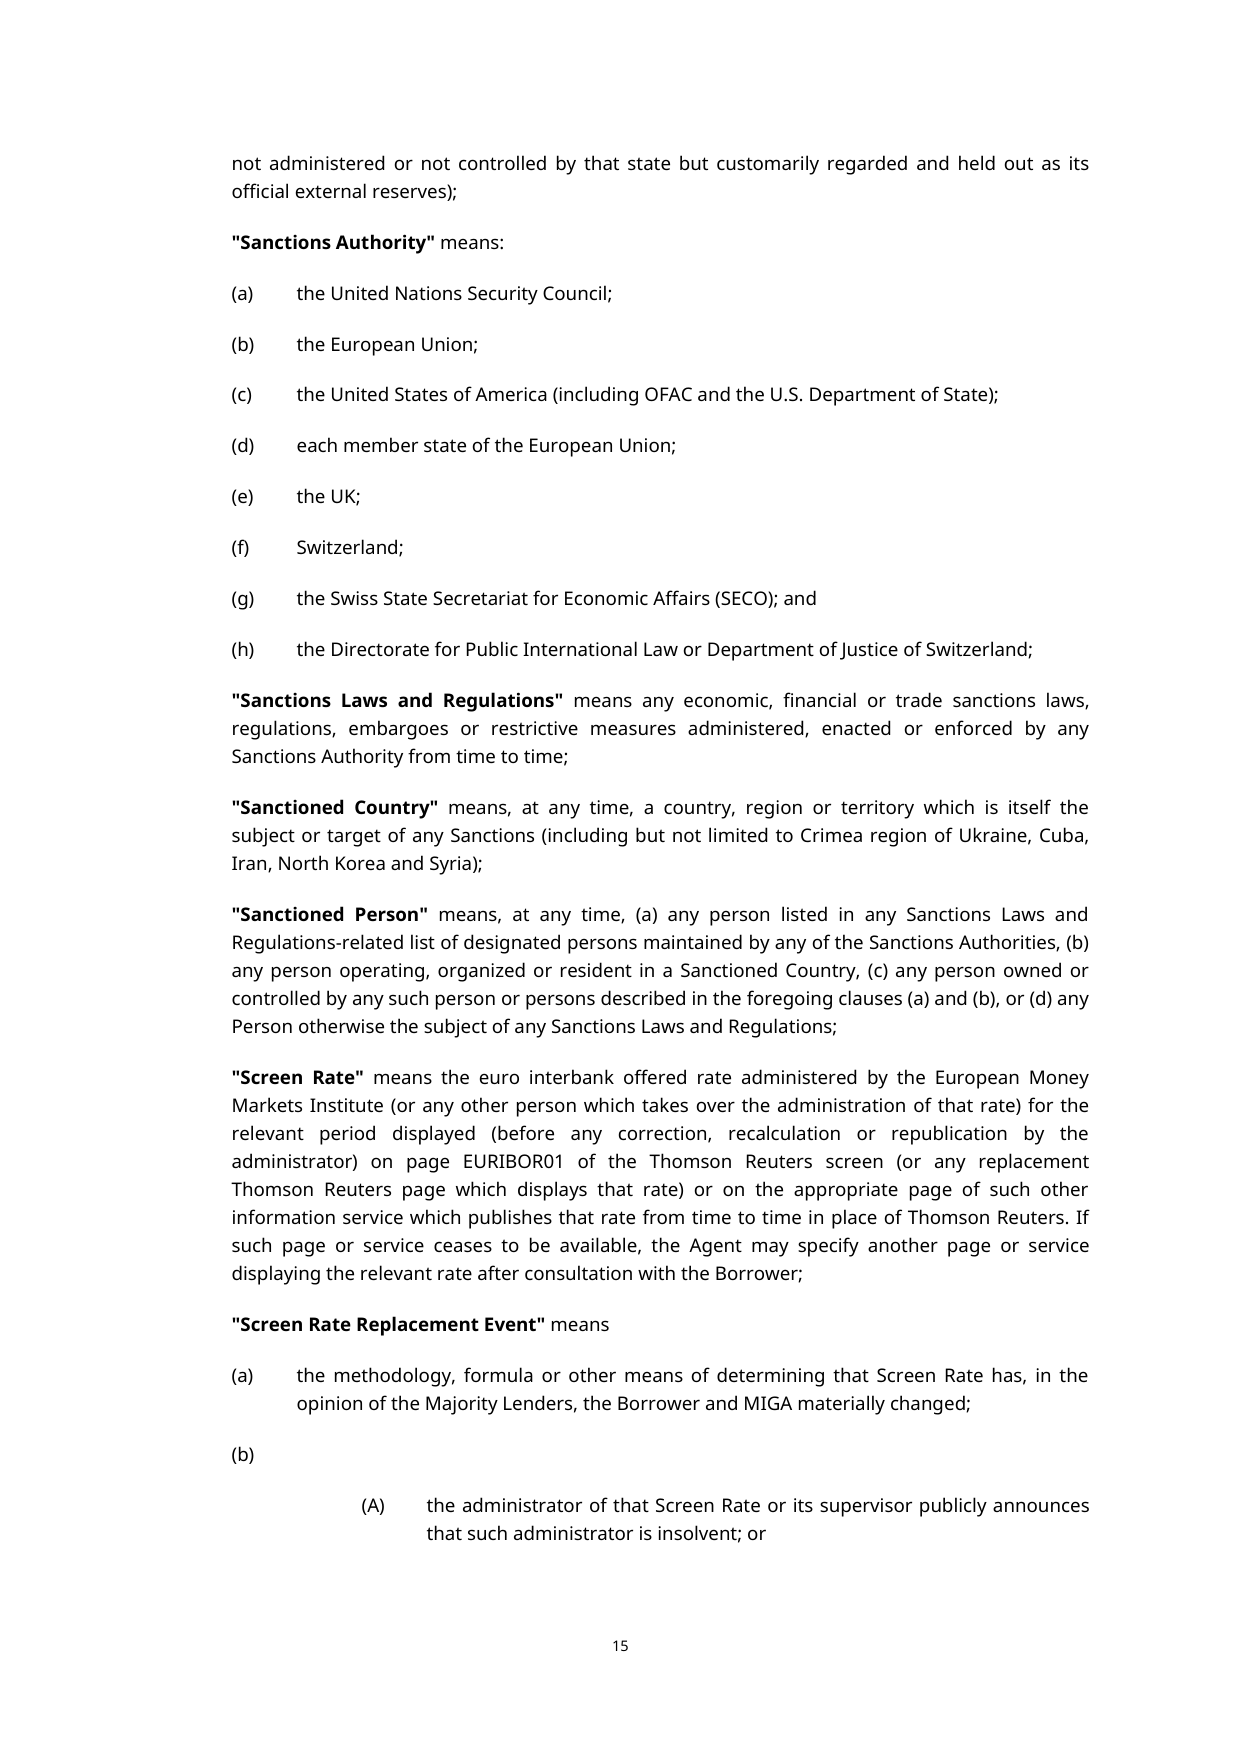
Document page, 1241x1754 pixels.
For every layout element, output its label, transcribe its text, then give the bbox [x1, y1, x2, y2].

text "Screen Rate" means the euro interbank offered rate administered by the European Money Markets Institute (or any other person which takes over the administration of that rate) for the relevant period displayed (before any correction, recalculation or republication by the administrator) on page EURIBOR01 of the Thomson Reuters screen (or any replacement Thomson Reuters page which displays that rate) or on the appropriate page of such other information service which publishes that rate from time to time in place of Thomson Reuters. If such page or service ceases to be available, the Agent may specify another page or service displaying the relevant rate after consultation with the Borrower; [231, 1064, 1090, 1286]
text the European Union; [231, 331, 1090, 356]
text the United States of America (including OFAC and the U.S. Department of State); [231, 382, 1090, 407]
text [231, 150, 1090, 203]
text the administrator of that Screen Rate or its supervisor publicly announces that such administrator is insolvent; or [361, 1492, 1090, 1546]
text "Sanctioned Person" means, at any time, (a) any person listed in any Sanctions Laws and Regulations-related list of designated persons maintained by any of the Sanctions Authorities, (b) any person operating, organized or resident in a Sanctioned Country, (c) any person owned or controlled by any such person or persons described in the foregoing clauses (a) and (b), or (d) any Person otherwise the subject of any Sanctions Laws and Regulations; [231, 901, 1090, 1039]
text the methodology, formula or other means of determining that Screen Rate has, in the opinion of the Majority Lenders, the Borrower and MIGA materially changed; [231, 1362, 1090, 1416]
text each member state of the European Union; [231, 433, 1090, 458]
text "Sanctions Authority" means: [231, 229, 1090, 254]
text the UK; [231, 484, 1090, 509]
text Switzerland; [231, 534, 1090, 560]
text the Directorate for Public International Law or Department of Justice of Switzerland; [231, 636, 1090, 662]
text the Swiss State Secretariat for Economic Affairs (SECO); and [231, 586, 1090, 611]
text "Sanctions Laws and Regulations" means any economic, financial or trade sanctions laws, regulations, embargoes or restrictive measures administered, enacted or enforced by any Sanctions Authority from time to time; [231, 687, 1090, 769]
text "Sanctioned Country" means, at any time, a country, region or territory which is itself the subject or target of any Sanctions (including but not limited to Crimea region of Ukraine, Cuba, Iran, North Korea and Syria); [231, 794, 1090, 876]
text the United Nations Security Council; [231, 280, 1090, 305]
text "Screen Rate Replacement Event" means [231, 1311, 1090, 1337]
